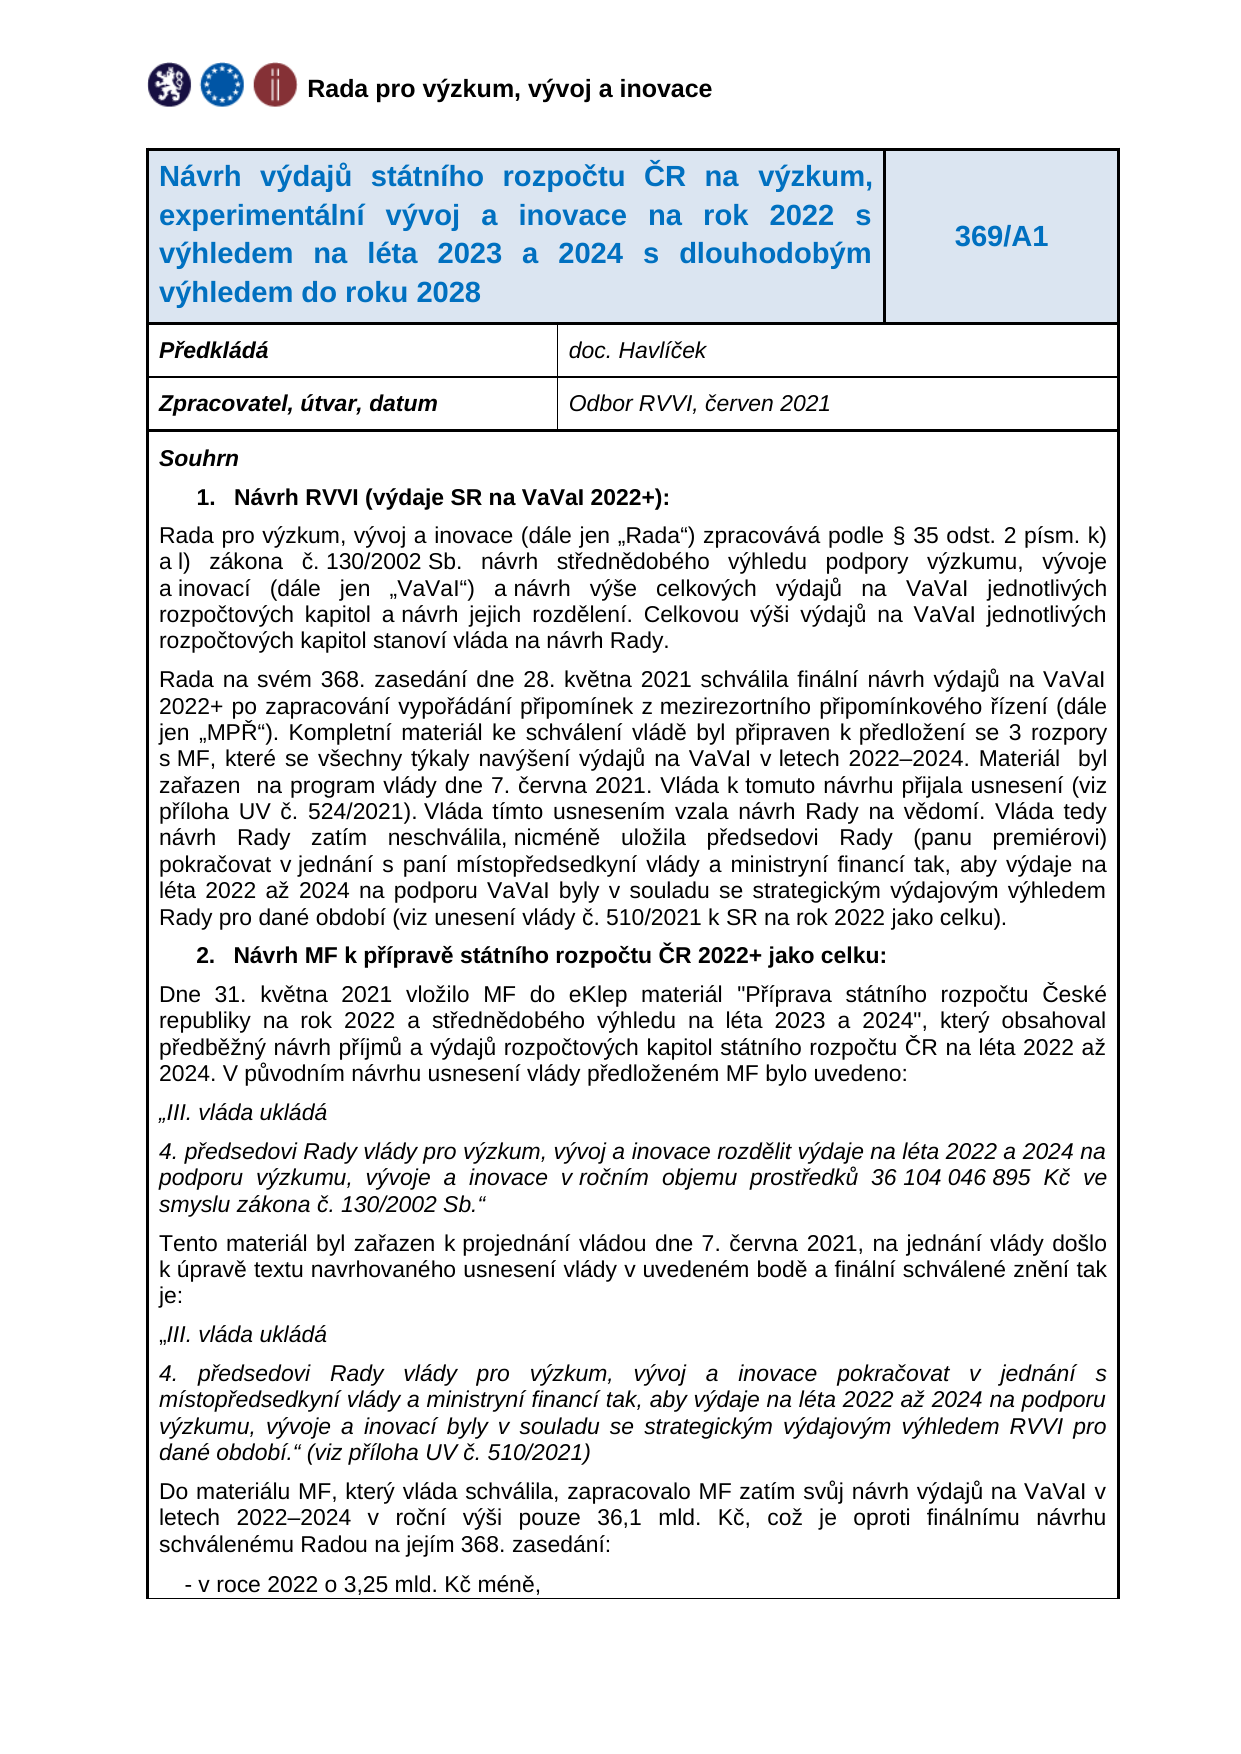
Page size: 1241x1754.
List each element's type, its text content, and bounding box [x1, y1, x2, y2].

picture [147, 62, 298, 108]
table_cell Odbor RVVI, červen 2021 [558, 378, 1117, 429]
table_header 369/A1 [886, 151, 1117, 322]
table_cell doc. Havlíček [558, 325, 1117, 376]
table_header Návrh výdajů státního rozpočtu ČR na výzkum, experimentální vývoj a inovace na rok 2022 s výhledem na léta 2023 a 2024 s dlouhodobým výhledem do roku 2028 [149, 151, 883, 322]
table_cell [149, 432, 1117, 1598]
table_cell Předkládá [149, 325, 557, 376]
table_cell Zpracovatel, útvar, datum [149, 378, 557, 429]
